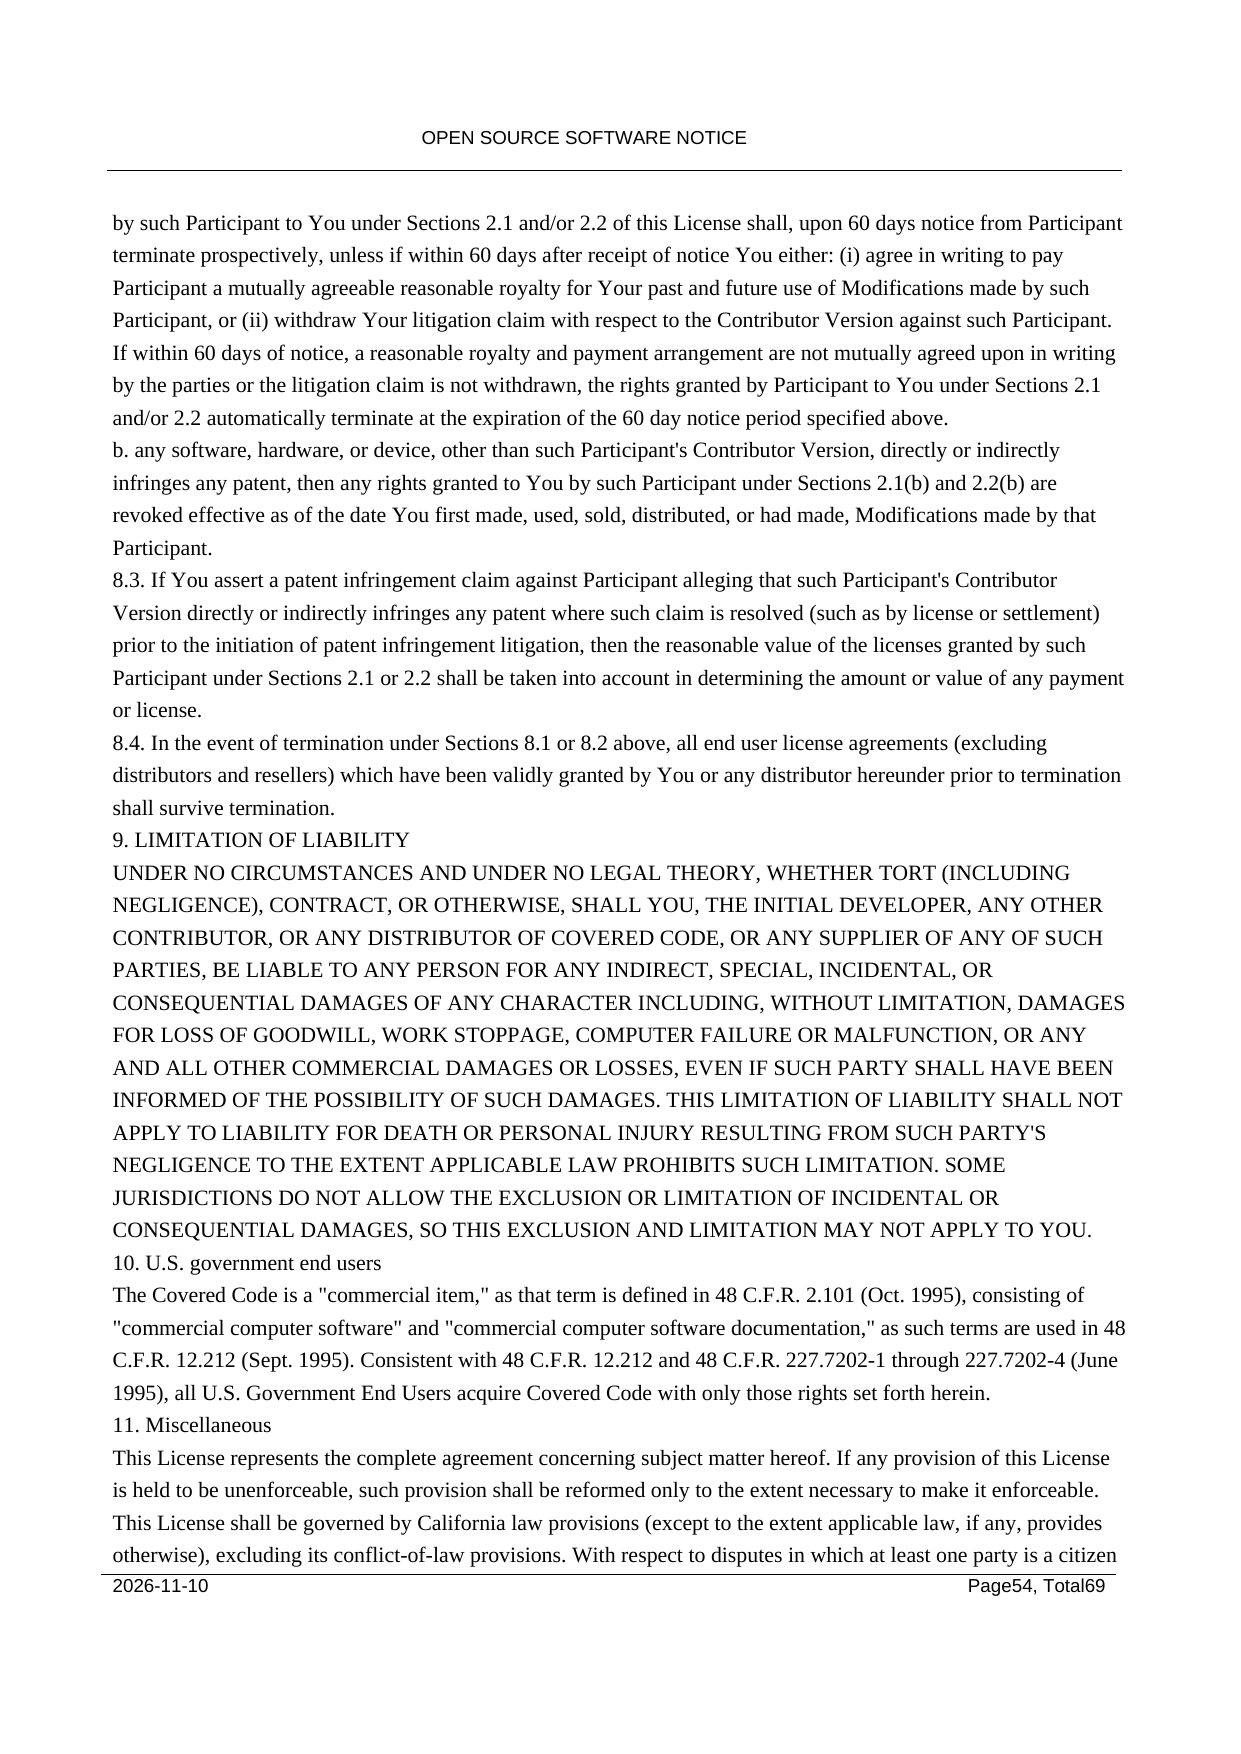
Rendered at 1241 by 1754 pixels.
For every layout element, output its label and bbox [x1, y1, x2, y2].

text [112, 206, 1128, 1571]
